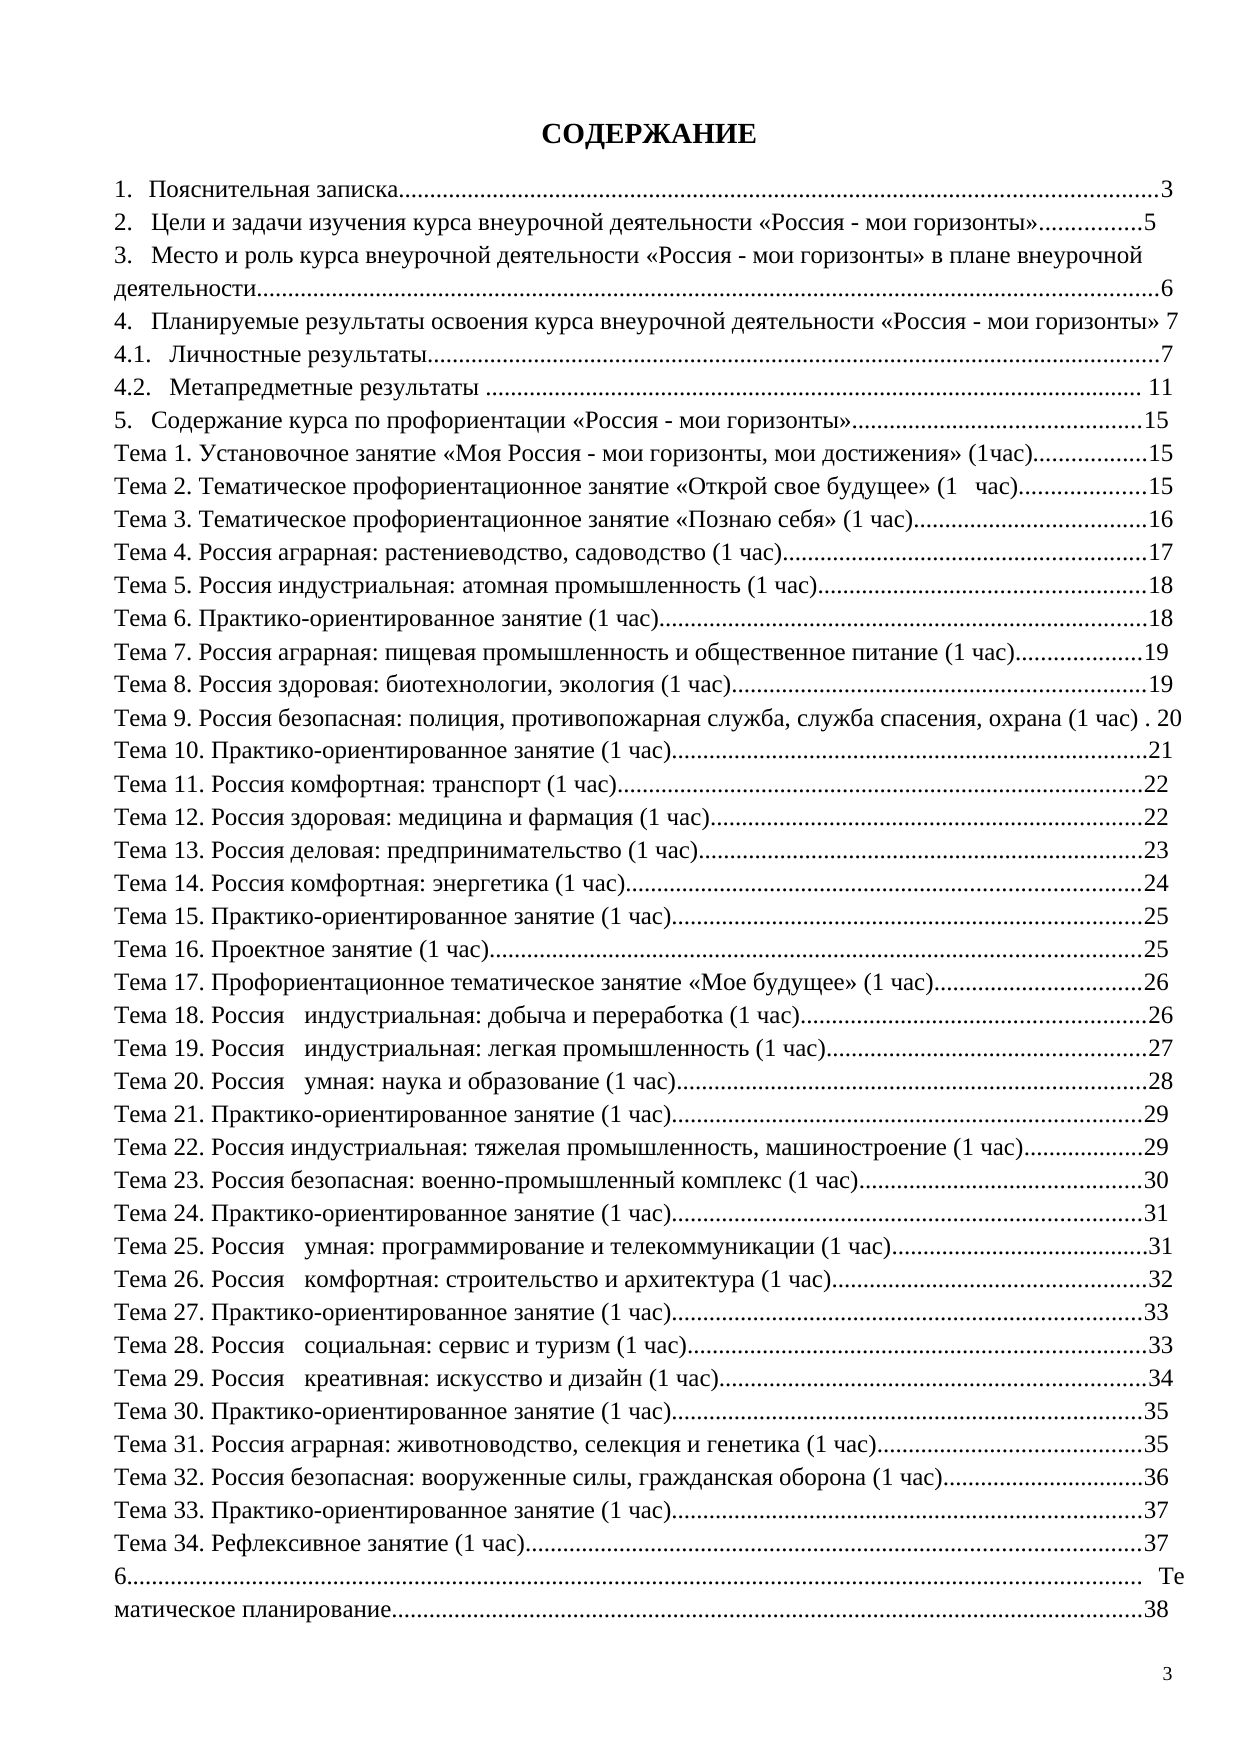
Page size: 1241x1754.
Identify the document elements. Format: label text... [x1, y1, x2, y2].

text Тема 7. Россия аграрная: пищевая промышленность и общественное питание (1 час) 19 [114, 633, 1184, 667]
text Тема 34. Рефлексивное занятие (1 час) 37 [114, 1525, 1184, 1558]
list Личностные результаты 7 [114, 336, 1184, 369]
text Тема 12. Россия здоровая: медицина и фармация (1 час) 22 [114, 799, 1184, 832]
text Тема 10. Практико-ориентированное занятие (1 час) 21 [114, 733, 1184, 766]
text деятельности 6 [114, 270, 1184, 303]
text СОДЕРЖАНИЕ [114, 120, 1184, 149]
text Тема 32. Россия безопасная: вооруженные силы, гражданская оборона (1 час) 36 [114, 1459, 1184, 1492]
text Тема 28. Россия социальная: сервис и туризм (1 час) 33 [114, 1327, 1184, 1360]
list Тематическое планирование 38 [114, 1558, 1184, 1624]
text Тема 1. Установочное занятие «Моя Россия - мои горизонты, мои достижения» (1 час) 15 [114, 435, 1184, 468]
text Тема 9. Россия безопасная: полиция, противопожарная служба, служба спасения, охрана (1 час) . 20 [114, 699, 1184, 733]
list Содержание курса по профориентации «Россия - мои горизонты» 15 [114, 402, 1184, 435]
text Тема 21. Практико-ориентированное занятие (1 час) 29 [114, 1096, 1184, 1129]
text Тема 30. Практико-ориентированное занятие (1 час) 35 [114, 1393, 1184, 1426]
text Тема 26. Россия комфортная: строительство и архитектура (1 час) 32 [114, 1261, 1184, 1294]
text Тема 14. Россия комфортная: энергетика (1 час) 24 [114, 865, 1184, 898]
text Тема 13. Россия деловая: предпринимательство (1 час) 23 [114, 832, 1184, 865]
text Тема 17. Профориентационное тематическое занятие «Мое будущее» (1 час) 26 [114, 964, 1184, 997]
list Метапредметные результаты 11 [114, 369, 1184, 402]
text Тема 18. Россия индустриальная: добыча и переработка (1 час) 26 [114, 997, 1184, 1030]
text Тема 4. Россия аграрная: растениеводство, садоводство (1 час) 17 [114, 534, 1184, 567]
list Место и роль курса внеурочной деятельности «Россия - мои горизонты» в плане внеурочной [114, 237, 1184, 270]
text Тема 15. Практико-ориентированное занятие (1 час) 25 [114, 898, 1184, 931]
list Планируемые результаты освоения курса внеурочной деятельности «Россия - мои горизонты» 7 [114, 303, 1184, 336]
text Тема 5. Россия индустриальная: атомная промышленность (1 час) 18 [114, 567, 1184, 601]
text Тема 3. Тематическое профориентационное занятие «Познаю себя» (1 час) 16 [114, 501, 1184, 534]
list Цели и задачи изучения курса внеурочной деятельности «Россия - мои горизонты» 5 [114, 204, 1184, 237]
text Тема 16. Проектное занятие (1 час) 25 [114, 931, 1184, 964]
text Тема 11. Россия комфортная: транспорт (1 час) 22 [114, 766, 1184, 799]
text Тема 23. Россия безопасная: военно-промышленный комплекс (1 час) 30 [114, 1162, 1184, 1195]
list Пояснительная записка 3 [114, 171, 1184, 204]
text Тема 29. Россия креативная: искусство и дизайн (1 час) 34 [114, 1360, 1184, 1393]
text Тема 33. Практико-ориентированное занятие (1 час) 37 [114, 1492, 1184, 1525]
text Тема 25. Россия умная: программирование и телекоммуникации (1 час) 31 [114, 1228, 1184, 1261]
text Тема 6. Практико-ориентированное занятие (1 час) 18 [114, 601, 1184, 633]
text Тема 27. Практико-ориентированное занятие (1 час) 33 [114, 1294, 1184, 1327]
text Тема 22. Россия индустриальная: тяжелая промышленность, машиностроение (1 час) 29 [114, 1129, 1184, 1162]
text Тема 19. Россия индустриальная: легкая промышленность (1 час) 27 [114, 1030, 1184, 1063]
text Тема 24. Практико-ориентированное занятие (1 час) 31 [114, 1195, 1184, 1228]
text Тема 31. Россия аграрная: животноводство, селекция и генетика (1 час) 35 [114, 1426, 1184, 1459]
text Тема 20. Россия умная: наука и образование (1 час) 28 [114, 1063, 1184, 1096]
text Тема 8. Россия здоровая: биотехнологии, экология (1 час) 19 [114, 667, 1184, 699]
text Тема 2. Тематическое профориентационное занятие «Открой свое будущее» (1 час) 15 [114, 468, 1184, 501]
